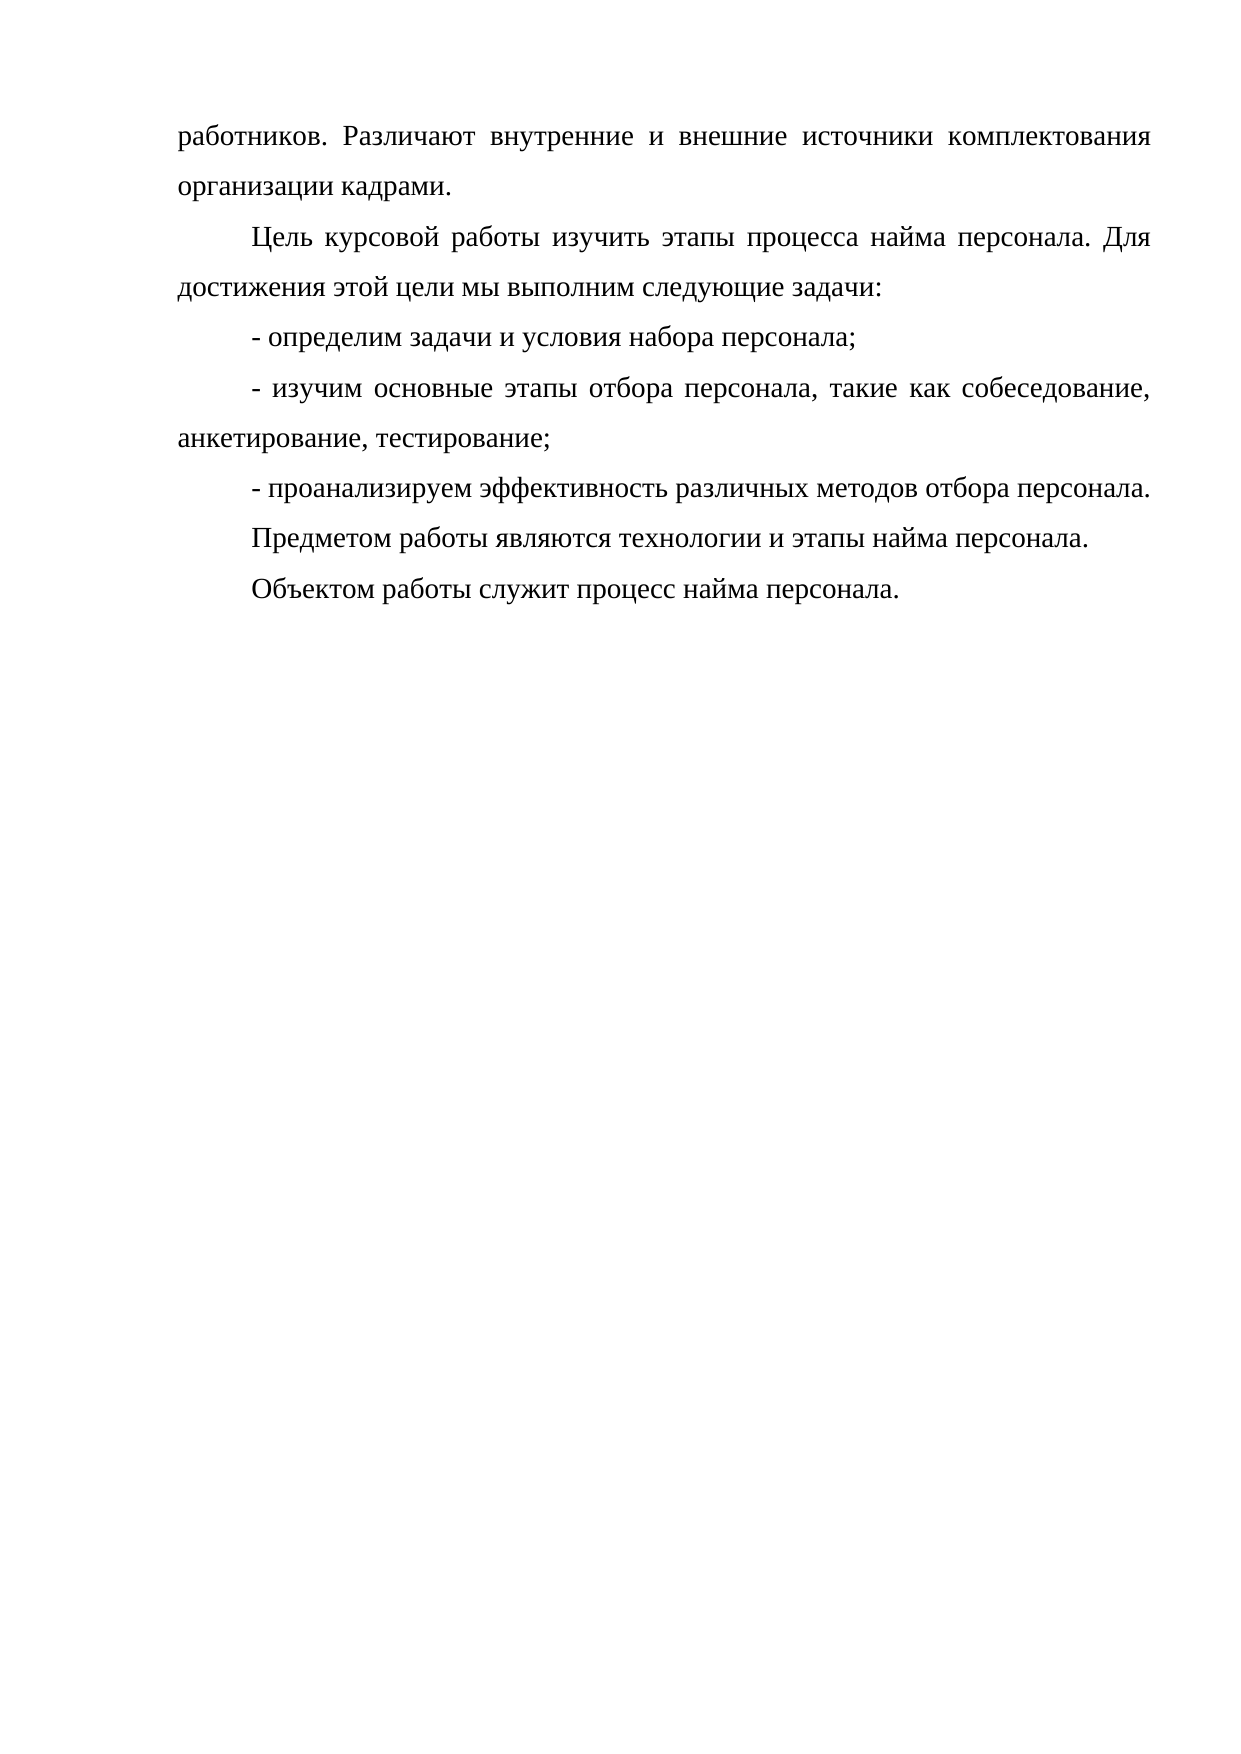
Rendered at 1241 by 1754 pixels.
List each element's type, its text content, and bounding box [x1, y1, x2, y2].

text Предметом работы являются технологии и этапы найма персонала. [177, 521, 1152, 554]
text - определим задачи и условия набора персонала; [177, 319, 1152, 353]
text - изучим основные этапы отбора персонала, такие как собеседование, анкетирование, тестирование; [177, 370, 1152, 453]
text Цель курсовой работы изучить этапы процесса найма персонала. Для достижения этой цели мы выполним следующие задачи: [177, 219, 1152, 303]
text - проанализируем эффективность различных методов отбора персонала. [177, 470, 1152, 504]
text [177, 118, 1152, 202]
text Объектом работы служит процесс найма персонала. [177, 571, 1152, 604]
